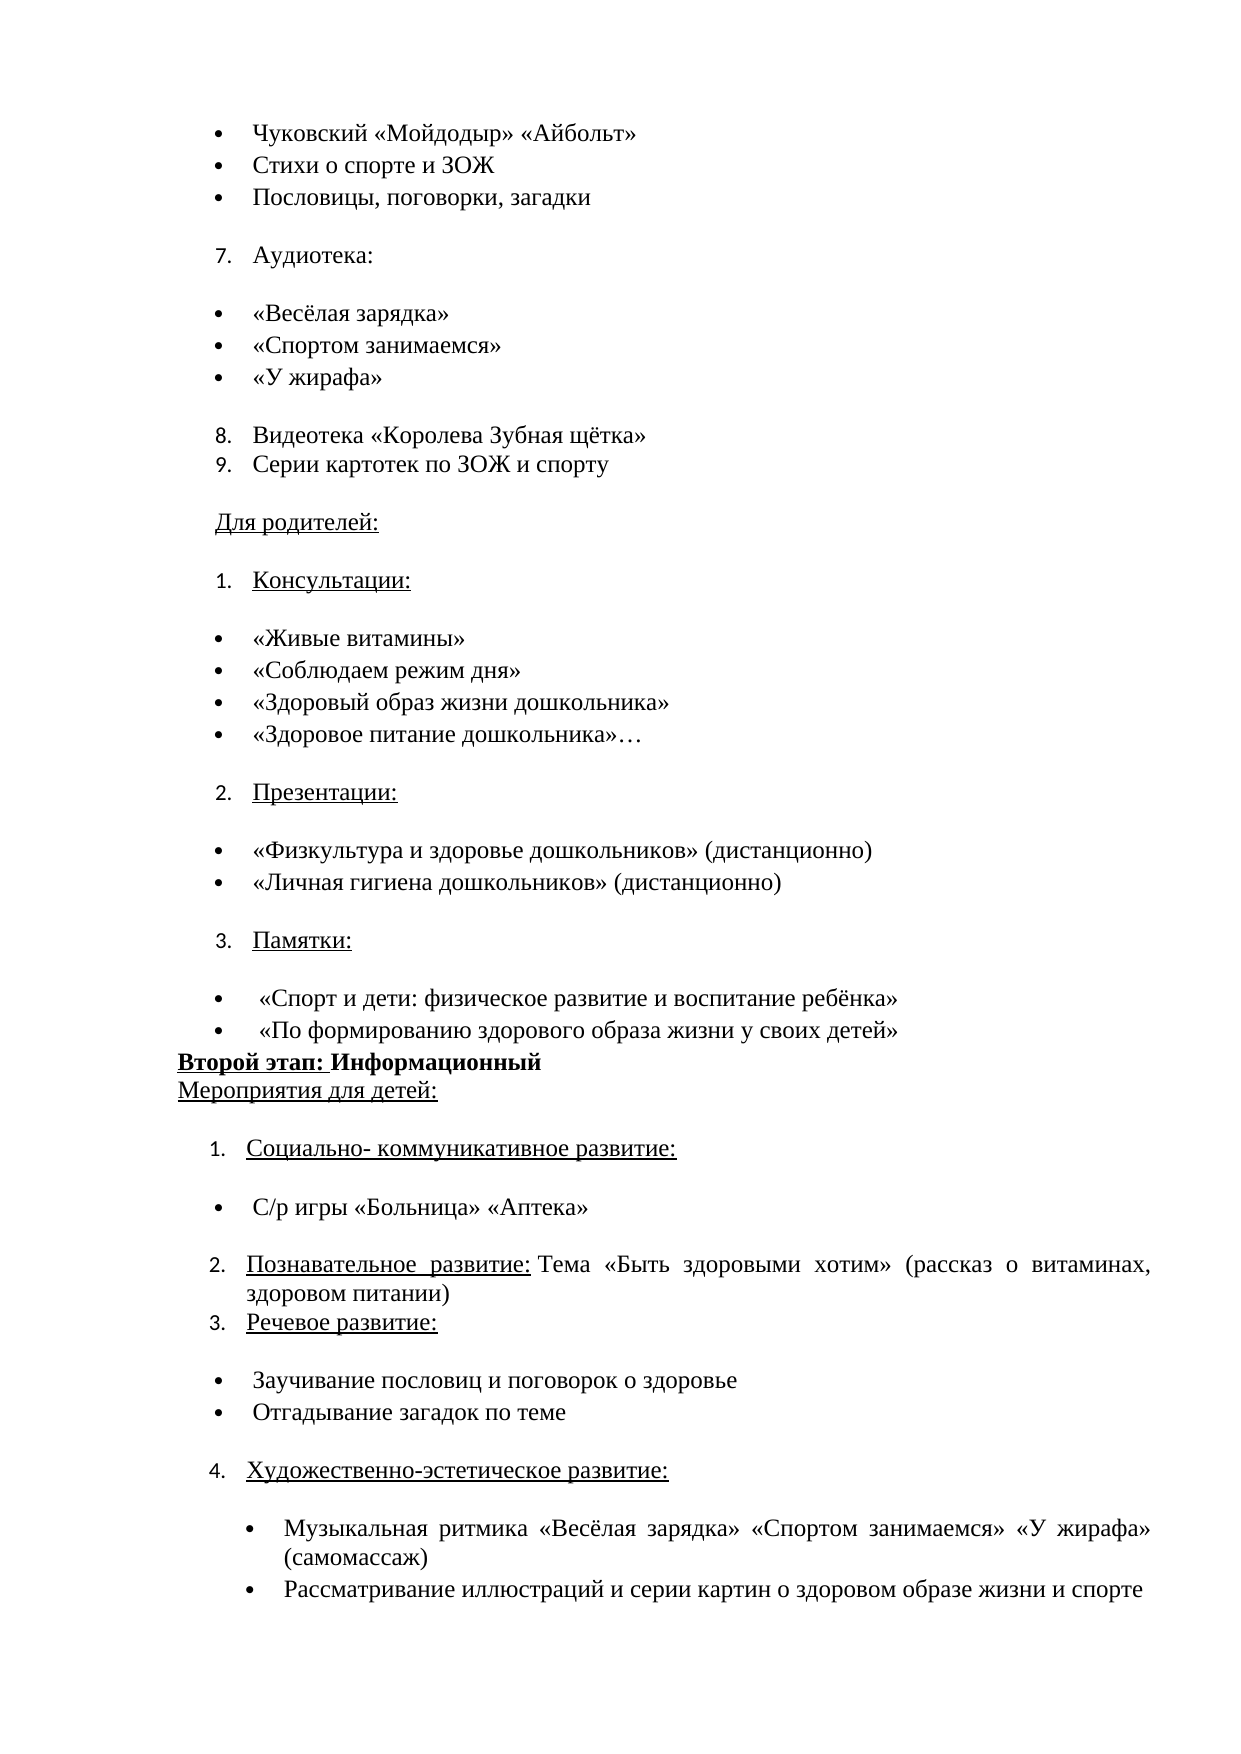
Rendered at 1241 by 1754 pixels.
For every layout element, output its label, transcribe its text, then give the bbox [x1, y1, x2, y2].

list Рассматривание иллюстраций и серии картин о здоровом образе жизни и спорте [246, 1574, 1152, 1603]
list Стихи о спорте и ЗОЖ [215, 150, 1152, 179]
text Мероприятия для детей: [177, 1075, 1152, 1104]
list «Живые витамины» [215, 623, 1152, 652]
list Художественно-эстетическое развитие: [208, 1455, 1152, 1484]
list «Весёлая зарядка» [215, 298, 1152, 327]
list Памятки: [215, 925, 1152, 954]
text Второй этап: Информационный [177, 1047, 1152, 1075]
list «У жирафа» [215, 362, 1152, 391]
list С/р игры «Больница» «Аптека» [215, 1192, 1152, 1220]
list Серии картотек по ЗОЖ и спорту [215, 449, 1152, 478]
list Видеотека «Королева Зубная щётка» [215, 420, 1152, 449]
list Речевое развитие: [208, 1307, 1152, 1336]
list «По формированию здорового образа жизни у своих детей» [215, 1015, 1152, 1043]
list Музыкальная ритмика «Весёлая зарядка» «Спортом занимаемся» «У жирафа» (самомассаж) [246, 1513, 1152, 1571]
list Отгадывание загадок по теме [215, 1397, 1152, 1426]
list «Спорт и дети: физическое развитие и воспитание ребёнка» [215, 983, 1152, 1012]
list Чуковский «Мойдодыр» «Айбольт» [215, 118, 1152, 147]
list «Физкультура и здоровье дошкольников» (дистанционно) [215, 835, 1152, 864]
list Социально- коммуникативное развитие: [208, 1133, 1152, 1162]
list Познавательное развитие: Тема «Быть здоровыми хотим» (рассказ о витаминах, здоровом питании) [208, 1249, 1152, 1307]
list Консультации: [215, 565, 1152, 594]
list Презентации: [215, 777, 1152, 806]
text Для родителей: [215, 507, 1152, 536]
list Заучивание пословиц и поговорок о здоровье [215, 1366, 1152, 1394]
list Пословицы, поговорки, загадки [215, 182, 1152, 211]
list «Здоровое питание дошкольника»… [215, 719, 1152, 747]
list «Здоровый образ жизни дошкольника» [215, 687, 1152, 716]
list «Личная гигиена дошкольников» (дистанционно) [215, 867, 1152, 896]
list Аудиотека: [215, 240, 1152, 269]
list «Соблюдаем режим дня» [215, 655, 1152, 684]
list «Спортом занимаемся» [215, 330, 1152, 359]
